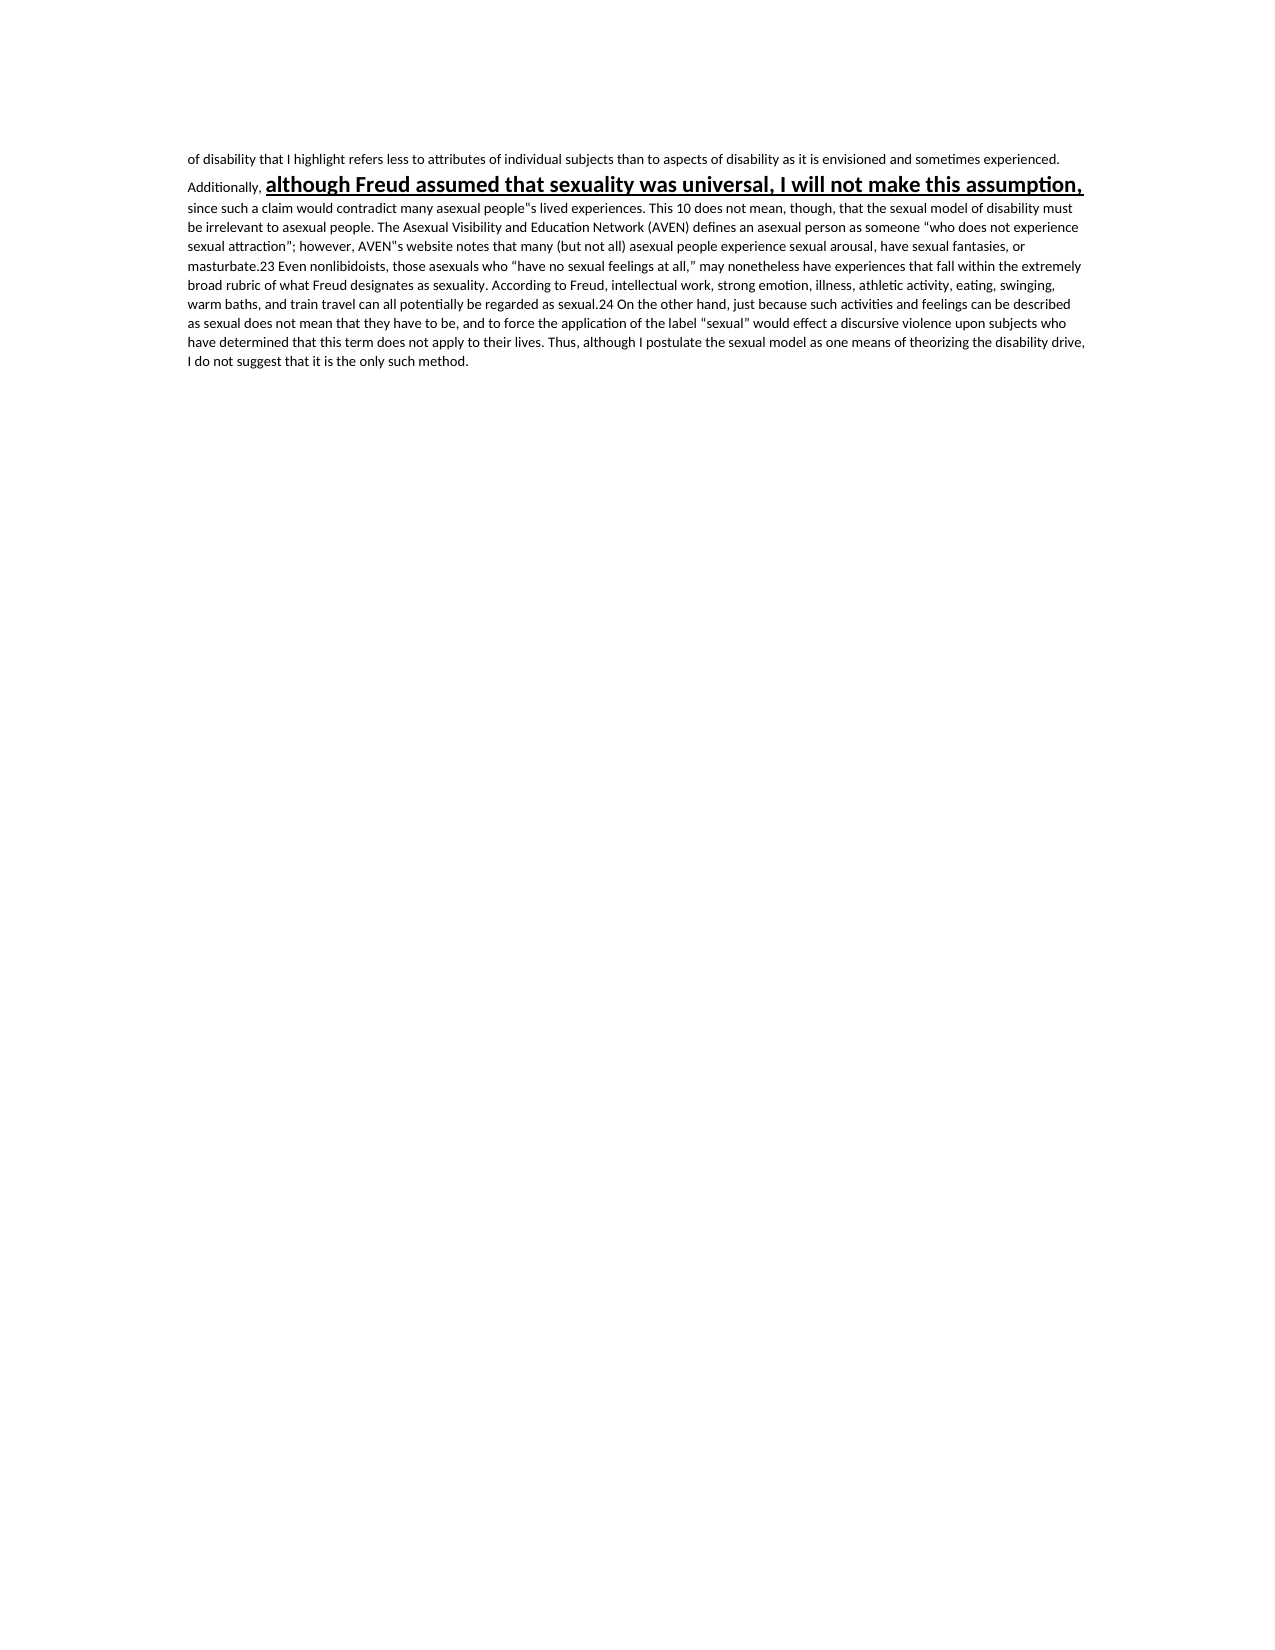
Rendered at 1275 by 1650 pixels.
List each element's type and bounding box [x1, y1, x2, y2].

text [187, 150, 1087, 371]
